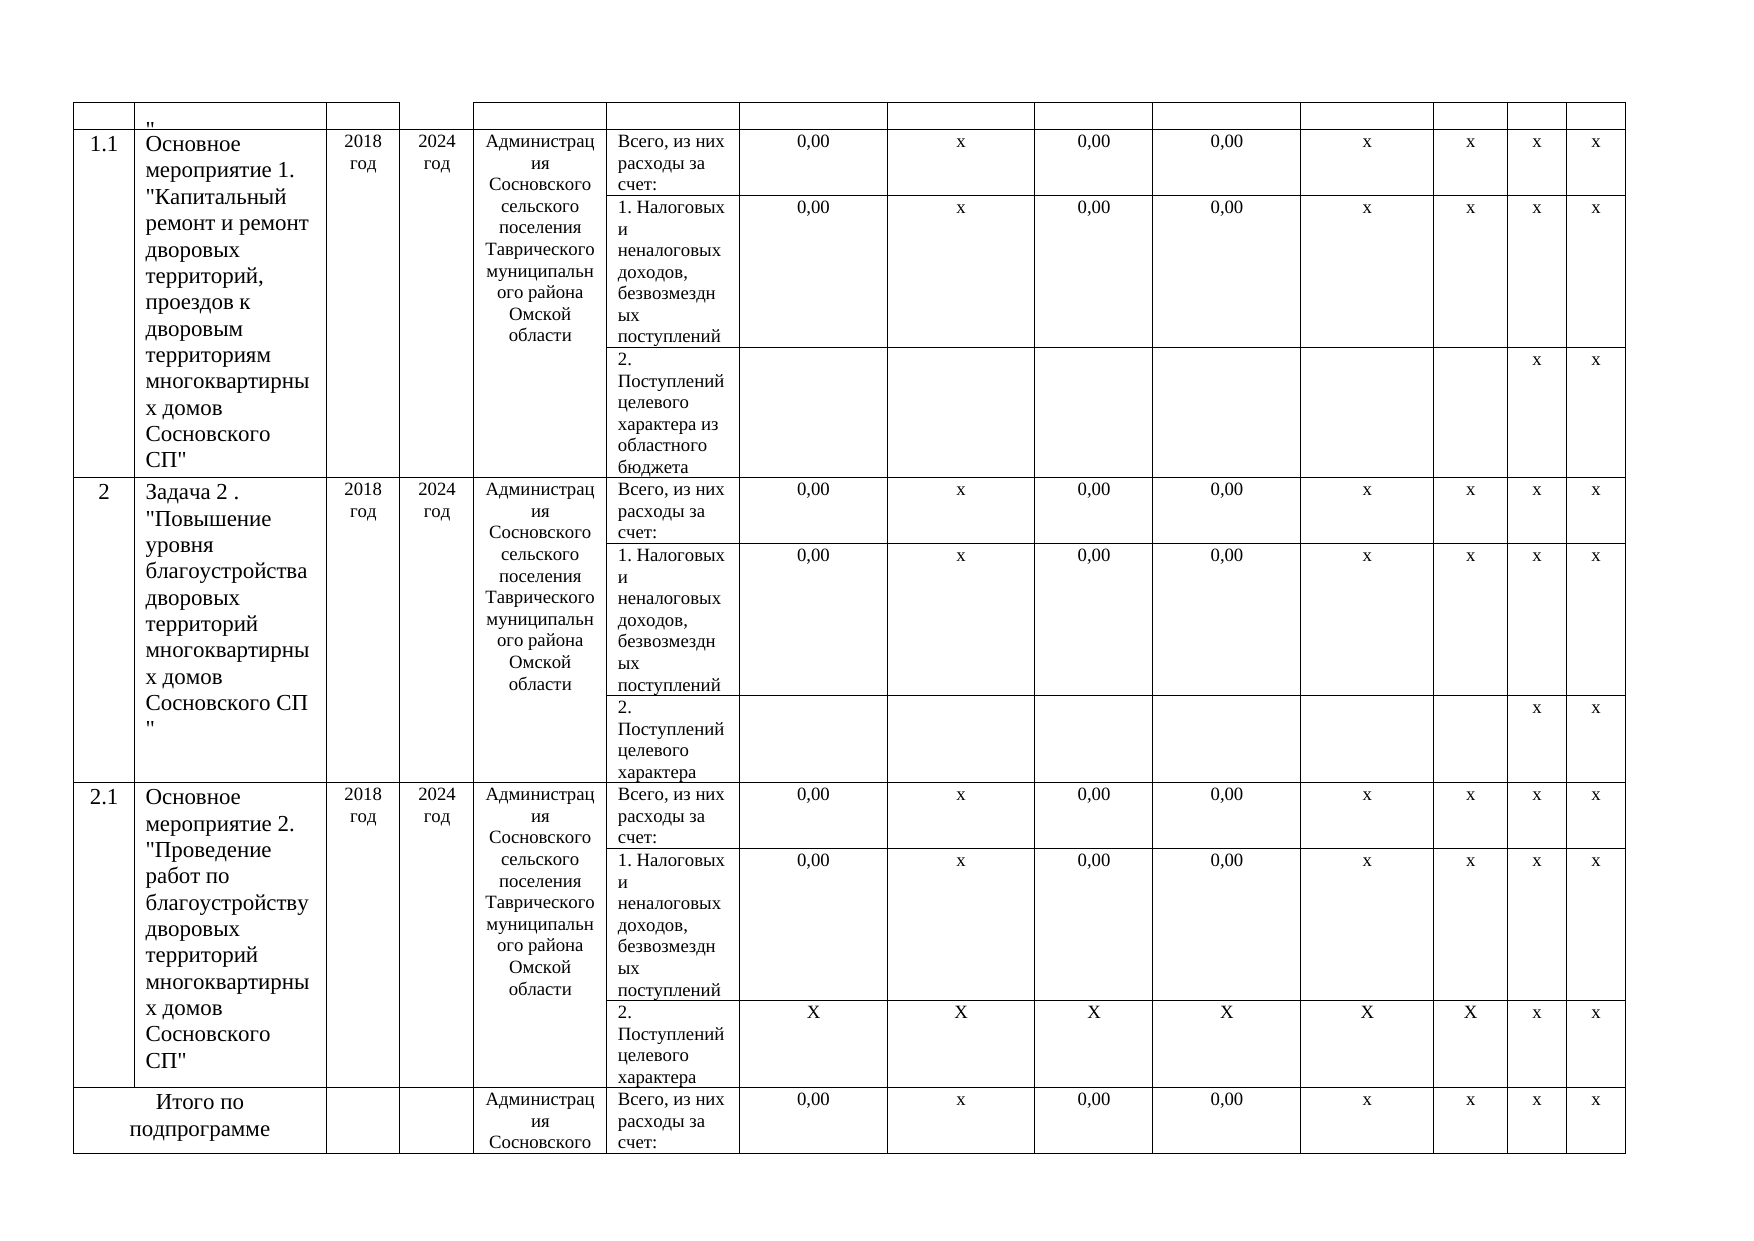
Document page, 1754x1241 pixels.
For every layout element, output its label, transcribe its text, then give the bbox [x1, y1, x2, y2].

table_cell Х [1035, 1001, 1152, 1087]
table_cell х [888, 130, 1034, 195]
table_cell 1. Налоговых и неналоговых доходов, безвозмездных поступлений [607, 544, 739, 695]
table_cell 0,00 [740, 849, 887, 1000]
table_cell х [1567, 1088, 1625, 1153]
table_cell Администрация Сосновского сельского поселения Таврического муниципального района Омской области [474, 783, 606, 1087]
table_cell х [1434, 544, 1507, 695]
table_cell Х [740, 1001, 887, 1087]
table_cell Основное мероприятие 2. "Проведение работ по благоустройству дворовых территорий многоквартирных домов Сосновского СП" [135, 783, 326, 1087]
table_cell 0,00 [740, 130, 887, 195]
table_cell Х [1153, 1001, 1300, 1087]
table_cell х [1301, 196, 1433, 347]
table_cell 1. Налоговых и неналоговых доходов, безвозмездных поступлений [607, 849, 739, 1000]
table_cell 2024 год [400, 783, 473, 1087]
table_cell 0,00 [1153, 783, 1300, 848]
table_cell [1434, 348, 1507, 477]
table_cell Администрация Сосновского сельского поселения Таврического муниципального района Омской области [474, 478, 606, 782]
table_cell х [1567, 196, 1625, 347]
table_cell Всего, из них расходы за счет: [607, 130, 739, 195]
table_cell х [1434, 1088, 1507, 1153]
table_cell 0,00 [740, 544, 887, 695]
table_cell х [1508, 103, 1566, 129]
table_cell х [1567, 130, 1625, 195]
table_cell [1301, 696, 1433, 782]
table_cell [327, 1088, 399, 1153]
table_cell [888, 696, 1034, 782]
table_cell х [1301, 783, 1433, 848]
table_cell х [1301, 544, 1433, 695]
table_cell 0,00 [740, 196, 887, 347]
table_cell 0,00 [740, 1088, 887, 1153]
table_cell 0,00 [1035, 849, 1152, 1000]
table_cell 0,00 [1153, 544, 1300, 695]
table_cell х [1434, 849, 1507, 1000]
table_cell х [1508, 1088, 1566, 1153]
table_cell х [1508, 478, 1566, 543]
table_cell х [1434, 478, 1507, 543]
table_cell х [1301, 130, 1433, 195]
table_cell 1.1 [74, 130, 134, 477]
table_cell Задача 2 . "Повышение уровня благоустройства дворовых территорий многоквартирных домов Сосновского СП " [135, 478, 326, 782]
table_cell х [1567, 103, 1625, 129]
table_cell 2024 год [400, 478, 473, 782]
table_cell х [888, 544, 1034, 695]
table_cell 2 [74, 478, 134, 782]
table_cell х [888, 1088, 1034, 1153]
table_cell [1035, 103, 1152, 129]
table_cell х [1508, 849, 1566, 1000]
table_cell Всего, из них расходы за счет: [607, 783, 739, 848]
table_cell 2. Поступлений целевого характера из областного бюджета [607, 348, 739, 477]
table_cell 0,00 [1035, 130, 1152, 195]
table_cell х [1434, 783, 1507, 848]
table_cell 2.1 [74, 783, 134, 1087]
table_cell х [1508, 196, 1566, 347]
table_cell 0,00 [1035, 783, 1152, 848]
table_cell [740, 348, 887, 477]
table_cell х [888, 196, 1034, 347]
table_cell [1301, 348, 1433, 477]
table_cell 0,00 [740, 478, 887, 543]
table_cell х [888, 478, 1034, 543]
table_cell 0,00 [1035, 478, 1152, 543]
table_cell х [1508, 696, 1566, 782]
table_cell [1153, 103, 1300, 129]
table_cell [474, 1088, 606, 1153]
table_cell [607, 103, 739, 129]
table_cell х [1567, 783, 1625, 848]
table_cell 2024 год [400, 130, 473, 477]
table_cell [888, 103, 1034, 129]
table_cell [1153, 696, 1300, 782]
table_cell Х [888, 1001, 1034, 1087]
table_cell Х [1301, 1001, 1433, 1087]
table_cell Всего, из них расходы за счет: [607, 478, 739, 543]
table_cell [740, 696, 887, 782]
table_cell х [1508, 348, 1566, 477]
table_cell х [1567, 849, 1625, 1000]
table_cell х [888, 849, 1034, 1000]
table_cell 0,00 [1153, 130, 1300, 195]
table_cell Основное мероприятие 1. "Капитальный ремонт и ремонт дворовых территорий, проездов к дворовым территориям многоквартирных домов Сосновского СП" [135, 130, 326, 477]
table_cell [1434, 696, 1507, 782]
table_cell х [1301, 478, 1433, 543]
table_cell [74, 1088, 326, 1153]
table_cell [888, 348, 1034, 477]
table_cell 0,00 [1035, 544, 1152, 695]
table_cell 0,00 [1035, 1088, 1152, 1153]
table_cell 0,00 [740, 783, 887, 848]
table_cell 0,00 [1035, 196, 1152, 347]
table_cell [1301, 103, 1433, 129]
table_cell 0,00 [1153, 849, 1300, 1000]
table_cell х [888, 783, 1034, 848]
table_cell 2018 год [327, 783, 399, 1087]
table_cell х [1508, 1001, 1566, 1087]
table_cell 2. Поступлений целевого характера [607, 696, 739, 782]
table_cell 2018 год [327, 130, 399, 477]
table_cell х [1301, 849, 1433, 1000]
table_cell х [1567, 478, 1625, 543]
table_cell 0,00 [1153, 1088, 1300, 1153]
table_cell х [1434, 130, 1507, 195]
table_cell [474, 130, 606, 477]
table_cell 2. Поступлений целевого характера [607, 1001, 739, 1087]
table_cell х [1567, 348, 1625, 477]
table_cell х [1567, 1001, 1625, 1087]
table_cell 0,00 [1153, 478, 1300, 543]
table_cell х [1508, 130, 1566, 195]
table_cell х [1567, 544, 1625, 695]
table_cell [1153, 348, 1300, 477]
table_cell х [1567, 696, 1625, 782]
table_cell [400, 1088, 473, 1153]
table_cell х [1434, 196, 1507, 347]
table_cell [1035, 348, 1152, 477]
table_cell [740, 103, 887, 129]
table_cell х [1508, 544, 1566, 695]
table_cell Х [1434, 1001, 1507, 1087]
table_cell [1035, 696, 1152, 782]
table_cell 2018 год [327, 478, 399, 782]
table_cell х [1508, 783, 1566, 848]
table_cell [1434, 103, 1507, 129]
table_cell х [1301, 1088, 1433, 1153]
table_cell 0,00 [1153, 196, 1300, 347]
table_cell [607, 196, 739, 347]
table_cell Всего, из них расходы за счет: [607, 1088, 739, 1153]
